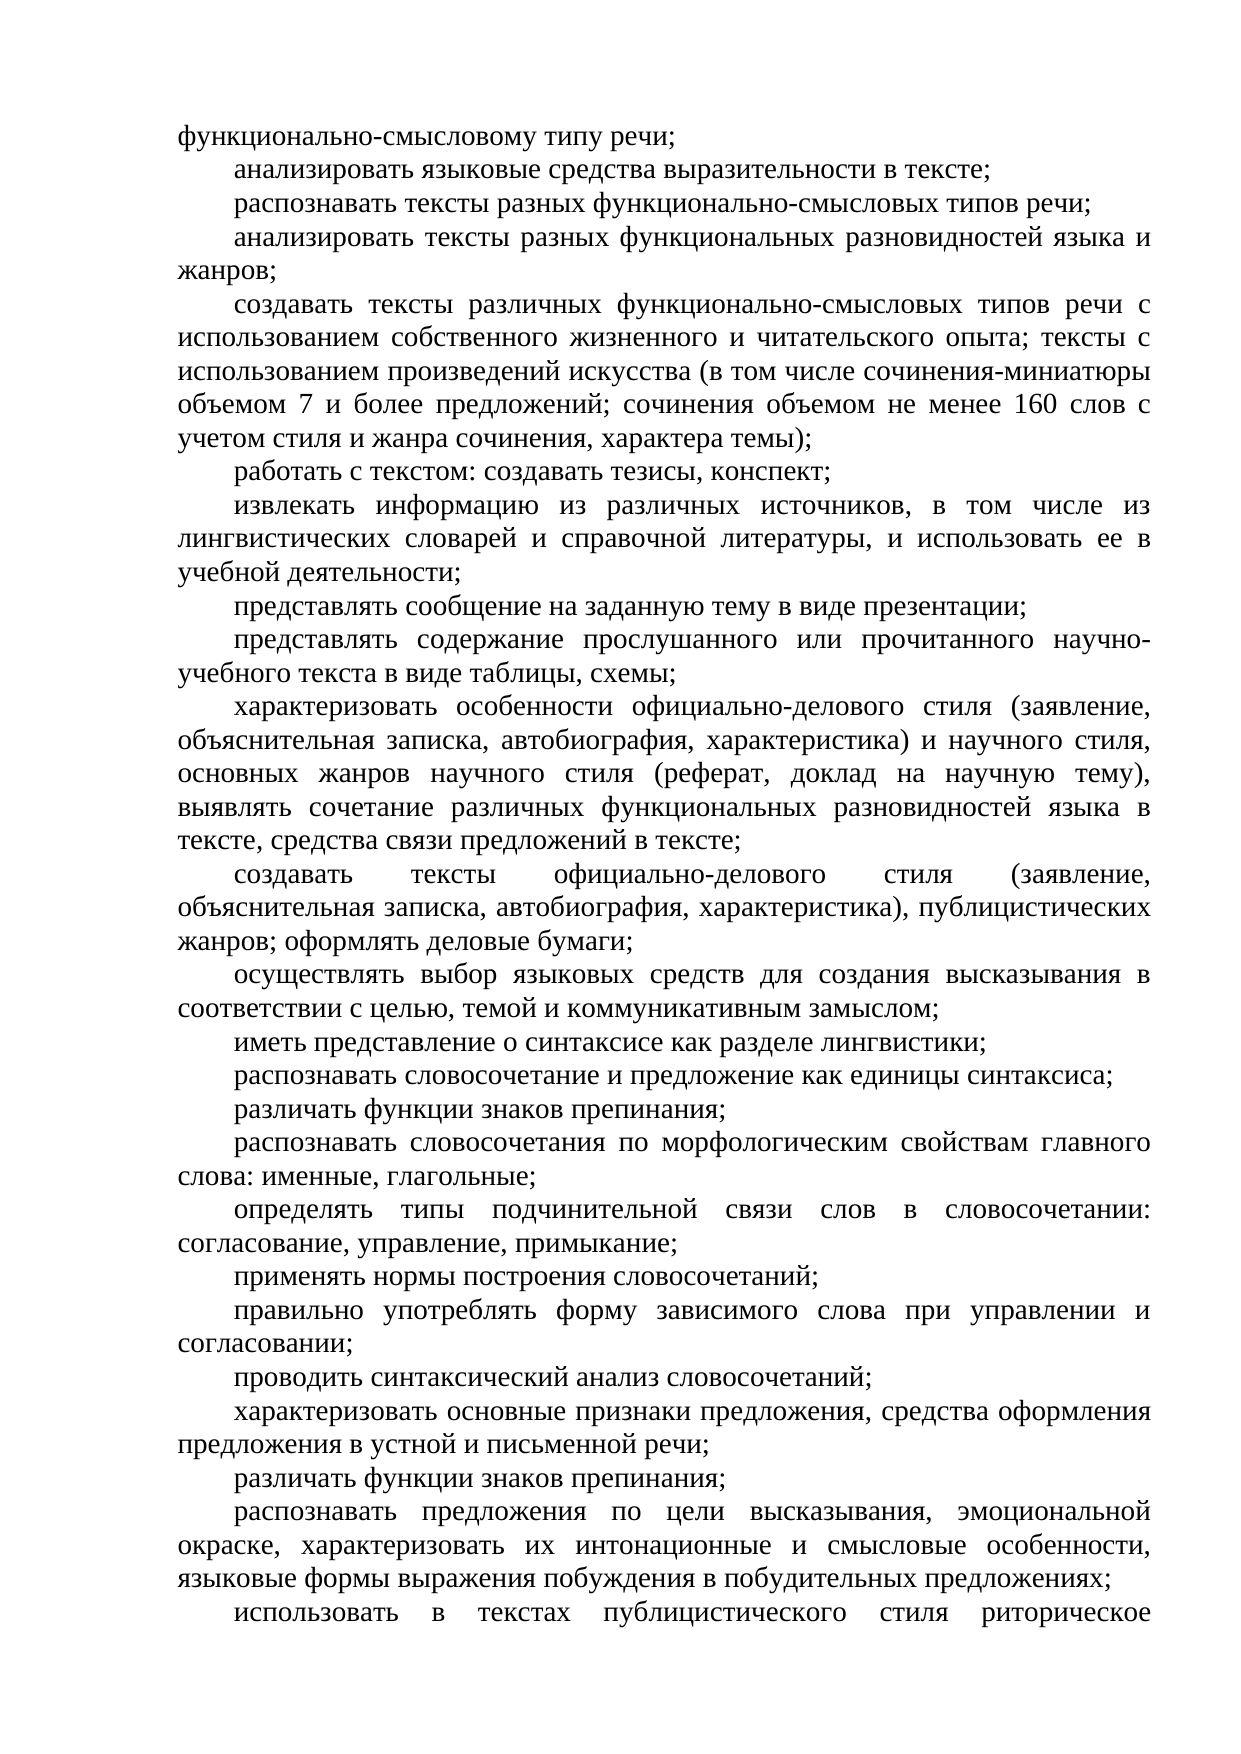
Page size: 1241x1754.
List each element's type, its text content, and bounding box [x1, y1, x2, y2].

text иметь представление о синтаксисе как разделе лингвистики; [177, 1024, 1152, 1057]
text представлять сообщение на заданную тему в виде презентации; [177, 588, 1152, 621]
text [177, 1594, 1152, 1627]
text различать функции знаков препинания; [177, 1091, 1152, 1124]
text характеризовать особенности официально-делового стиля (заявление, объяснительная записка, автобиография, характеристика) и научного стиля, основных жанров научного стиля (реферат, доклад на научную тему), выявлять сочетание различных функциональных разновидностей языка в тексте, средства связи предложений в тексте; [177, 688, 1152, 856]
text представлять содержание прослушанного или прочитанного научно-учебного текста в виде таблицы, схемы; [177, 621, 1152, 688]
text распознавать предложения по цели высказывания, эмоциональной окраске, характеризовать их интонационные и смысловые особенности, языковые формы выражения побуждения в побудительных предложениях; [177, 1493, 1152, 1594]
text применять нормы построения словосочетаний; [177, 1258, 1152, 1292]
text осуществлять выбор языковых средств для создания высказывания в соответствии с целью, темой и коммуникативным замыслом; [177, 957, 1152, 1024]
text создавать тексты официально-делового стиля (заявление, объяснительная записка, автобиография, характеристика), публицистических жанров; оформлять деловые бумаги; [177, 856, 1152, 957]
text анализировать языковые средства выразительности в тексте; [177, 152, 1152, 185]
text характеризовать основные признаки предложения, средства оформления предложения в устной и письменной речи; [177, 1393, 1152, 1460]
text определять типы подчинительной связи слов в словосочетании: согласование, управление, примыкание; [177, 1191, 1152, 1258]
text работать с текстом: создавать тезисы, конспект; [177, 453, 1152, 487]
text правильно употреблять форму зависимого слова при управлении и согласовании; [177, 1292, 1152, 1359]
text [177, 118, 1152, 152]
text анализировать тексты разных функциональных разновидностей языка и жанров; [177, 219, 1152, 286]
text распознавать тексты разных функционально-смысловых типов речи; [177, 185, 1152, 219]
text создавать тексты различных функционально-смысловых типов речи с использованием собственного жизненного и читательского опыта; тексты с использованием произведений искусства (в том числе сочинения-миниатюры объемом 7 и более предложений; сочинения объемом не менее 160 слов с учетом стиля и жанра сочинения, характера темы); [177, 286, 1152, 453]
text распознавать словосочетания по морфологическим свойствам главного слова: именные, глагольные; [177, 1124, 1152, 1191]
text распознавать словосочетание и предложение как единицы синтаксиса; [177, 1057, 1152, 1091]
text различать функции знаков препинания; [177, 1460, 1152, 1493]
text извлекать информацию из различных источников, в том числе из лингвистических словарей и справочной литературы, и использовать ее в учебной деятельности; [177, 487, 1152, 588]
text проводить синтаксический анализ словосочетаний; [177, 1359, 1152, 1393]
